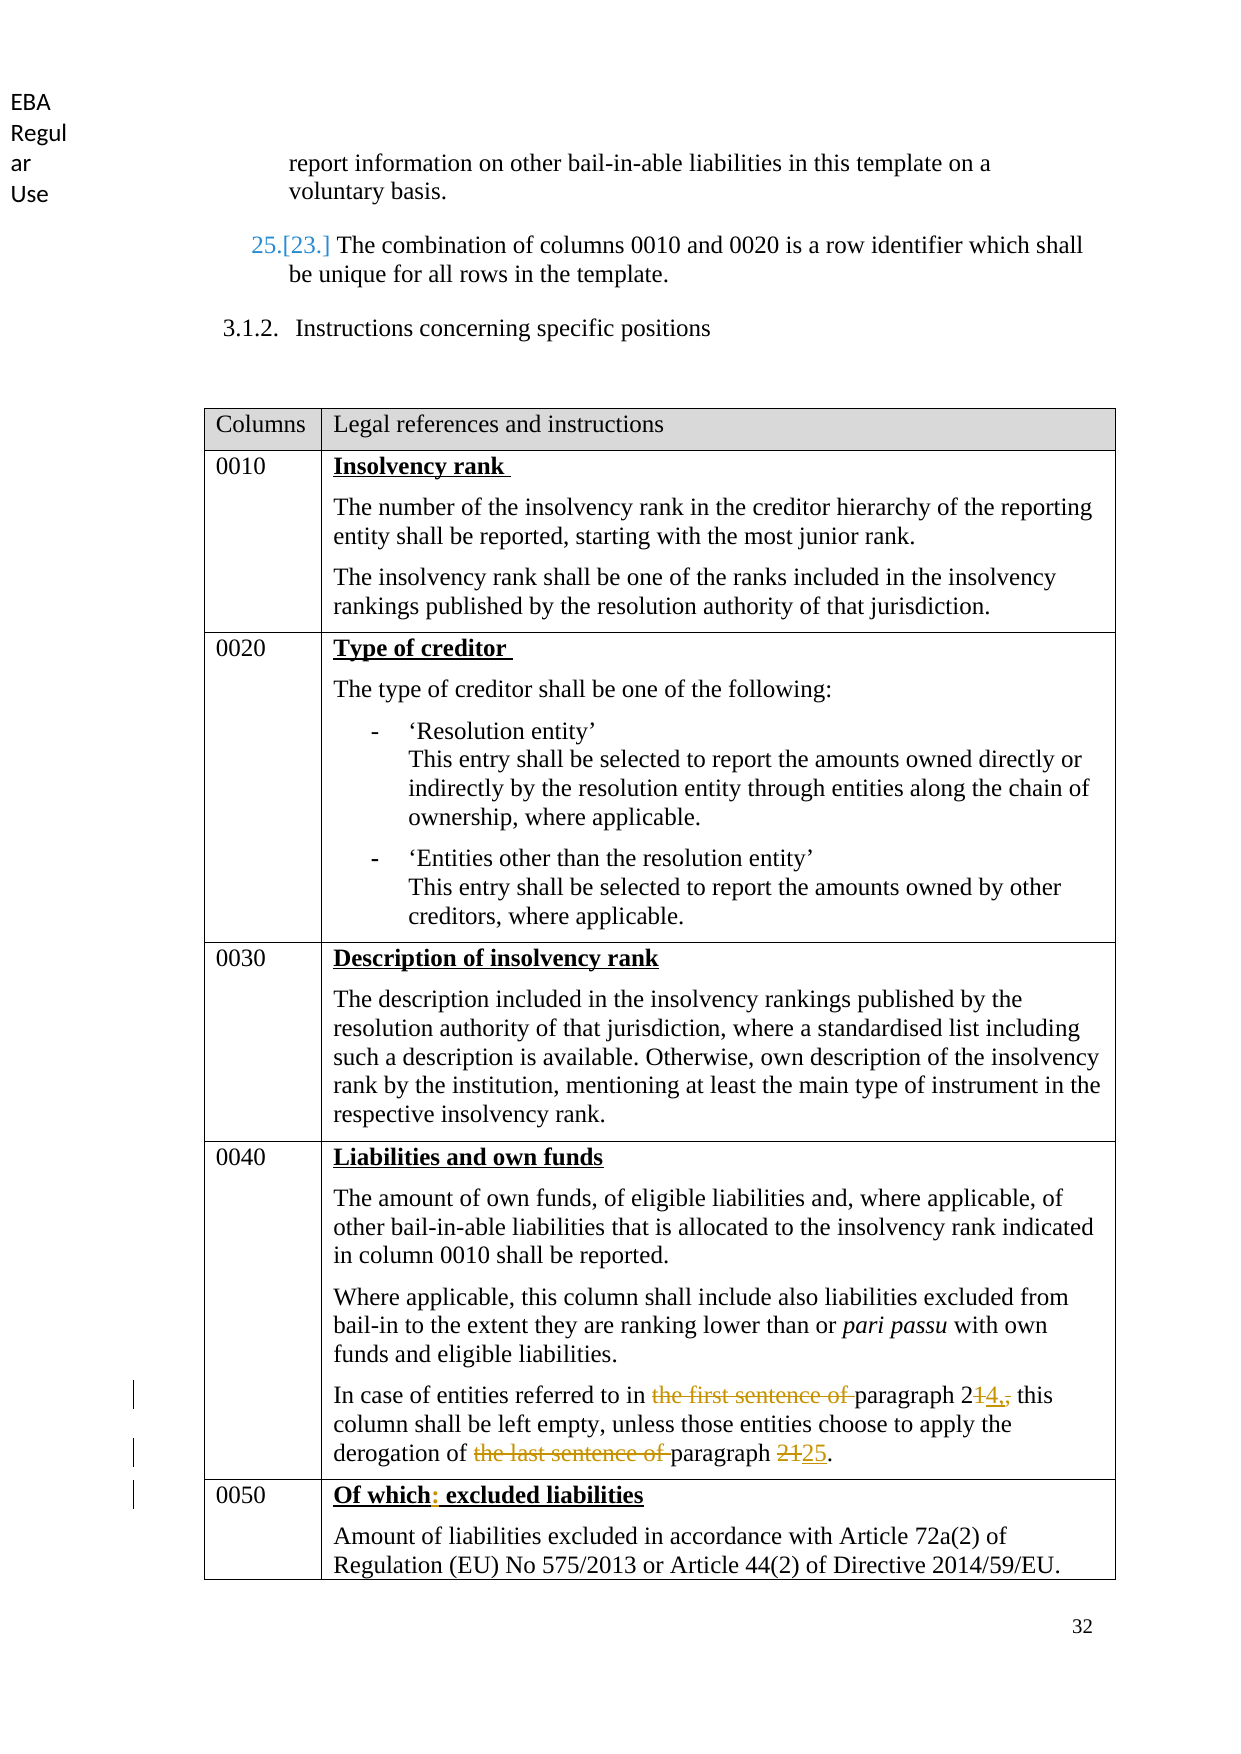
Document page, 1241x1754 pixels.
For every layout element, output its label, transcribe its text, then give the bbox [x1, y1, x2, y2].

table_cell 0030 [205, 943, 321, 1141]
list Instructions concerning specific positions [223, 313, 1093, 341]
table_cell Insolvency rank The number of the insolvency rank in the creditor hierarchy of the reporting entity shall be reported, starting with the most junior rank. The insolvency rank shall be one of the ranks included in the insolvency rankings published by the resolution authority of that jurisdiction. [322, 451, 1115, 632]
table_cell 0010 [205, 451, 321, 632]
table_cell 0020 [205, 633, 321, 942]
table_cell 0050 [205, 1480, 321, 1579]
table_cell Liabilities and own funds The amount of own funds, of eligible liabilities and, where applicable, of other bail-in-able liabilities that is allocated to the insolvency rank indicated in column 0010 shall be reported. Where applicable, this column shall include also liabilities excluded from bail-in to the extent they are ranking lower than or pari passu with own funds and eligible liabilities. In case of entities referred to in paragraph 2 this column shall be left empty, unless those entities choose to apply the derogation of paragraph . [322, 1142, 1115, 1479]
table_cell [322, 1480, 1115, 1579]
table_cell 0040 [205, 1142, 321, 1479]
table_header Legal references and instructions [322, 409, 1115, 450]
table_cell Type of creditor The type of creditor shall be one of the following: ‘Resolution entity’ This entry shall be selected to report the amounts owned directly or indirectly by the resolution entity through entities along the chain of ownership, where applicable. ‘Entities other than the resolution entity’ This entry shall be selected to report the amounts owned by other creditors, where applicable. [322, 633, 1115, 942]
table_cell Description of insolvency rank The description included in the insolvency rankings published by the resolution authority of that jurisdiction, where a standardised list including such a description is available. Otherwise, own description of the insolvency rank by the institution, mentioning at least the main type of instrument in the respective insolvency rank. [322, 943, 1115, 1141]
table_header Columns [205, 409, 321, 450]
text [251, 148, 1093, 205]
text The combination of columns 0010 and 0020 is a row identifier which shall be unique for all rows in the template. [251, 230, 1093, 288]
